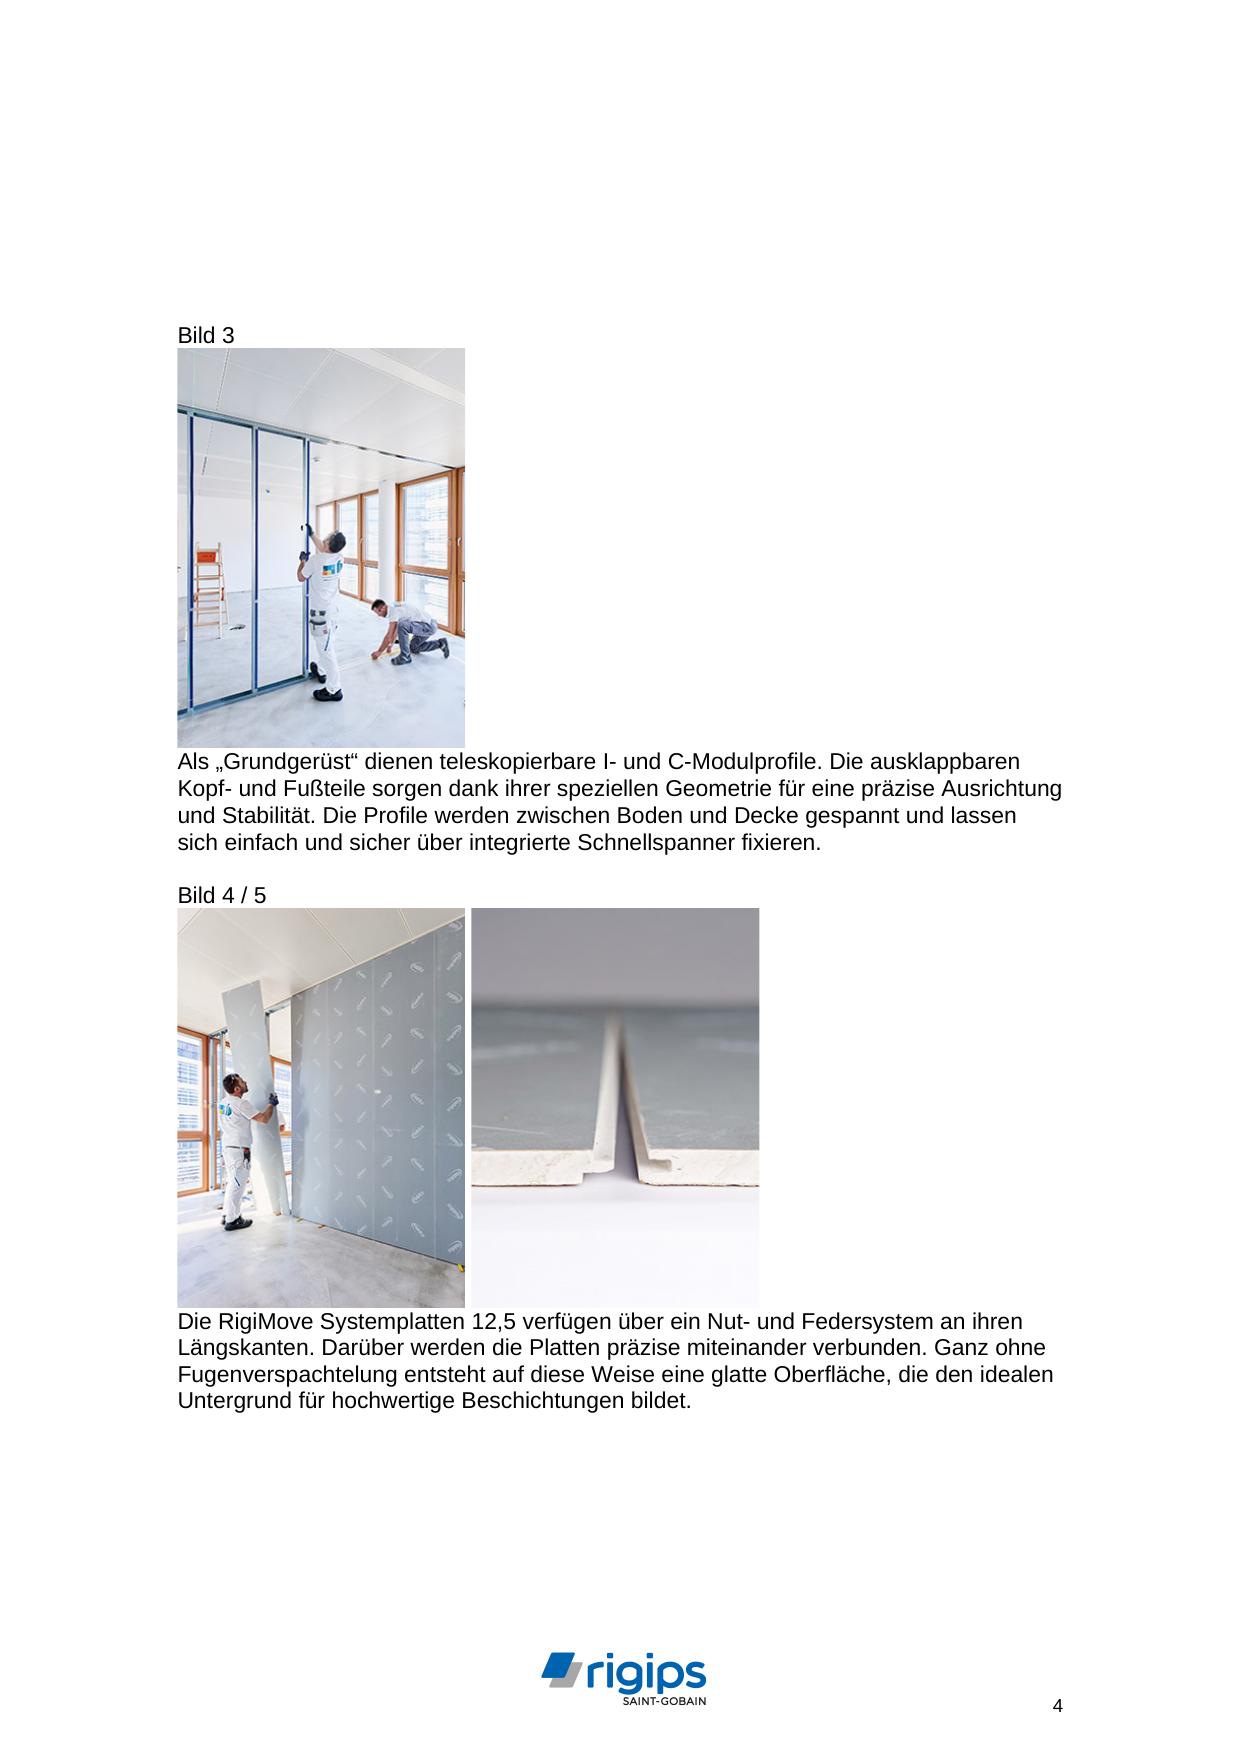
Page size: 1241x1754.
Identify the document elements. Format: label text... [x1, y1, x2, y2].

text Bild 4 / 5 [177, 882, 1063, 908]
picture [471, 908, 760, 1308]
text Die RigiMove Systemplatten 12,5 verfügen über ein Nut- und Federsystem an ihren Längskanten. Darüber werden die Platten präzise miteinander verbunden. Ganz ohne Fugenverspachtelung entsteht auf diese Weise eine glatte Oberfläche, die den idealen Untergrund für hochwertige Beschichtungen bildet. [177, 1308, 1063, 1413]
text Als „Grundgerüst“ dienen teleskopierbare I- und C-Modulprofile. Die ausklappbaren Kopf- und Fußteile sorgen dank ihrer speziellen Geometrie für eine präzise Ausrichtung und Stabilität. Die Profile werden zwischen Boden und Decke gespannt und lassen sich einfach und sicher über integrierte Schnellspanner fixieren. [177, 747, 1063, 856]
picture [4, 1593, 1241, 1746]
picture [177, 908, 465, 1308]
picture [177, 348, 466, 748]
text Bild 3 [177, 322, 1063, 348]
